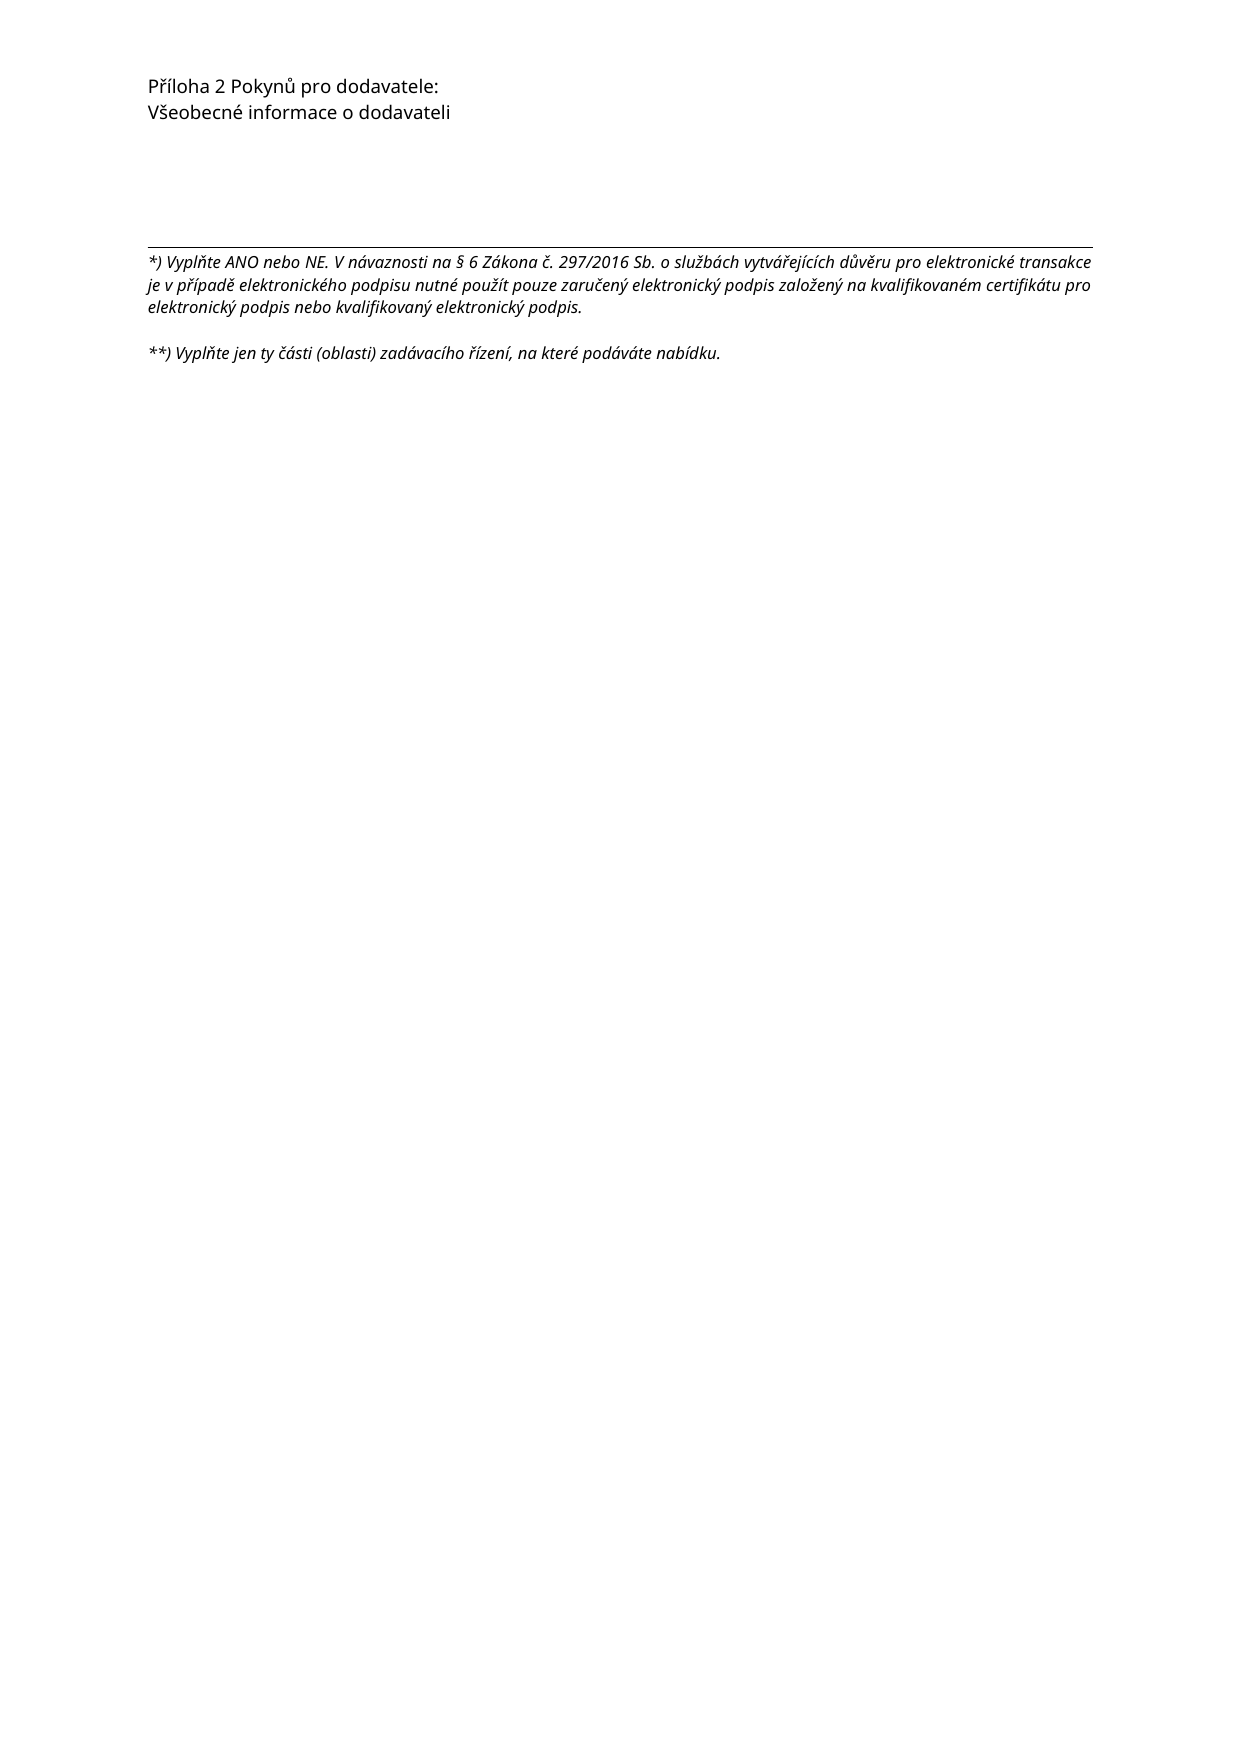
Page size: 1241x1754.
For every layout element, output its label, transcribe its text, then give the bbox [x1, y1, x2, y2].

text *) Vyplňte ANO nebo NE. V návaznosti na § 6 Zákona č. 297/2016 Sb. o službách vytvářejících důvěru pro elektronické transakce je v případě elektronického podpisu nutné použít pouze zaručený elektronický podpis založený na kvalifikovaném certifikátu pro elektronický podpis nebo kvalifikovaný elektronický podpis. [148, 248, 1093, 318]
text **) Vyplňte jen ty části (oblasti) zadávacího řízení, na které podáváte nabídku. [148, 341, 1093, 364]
